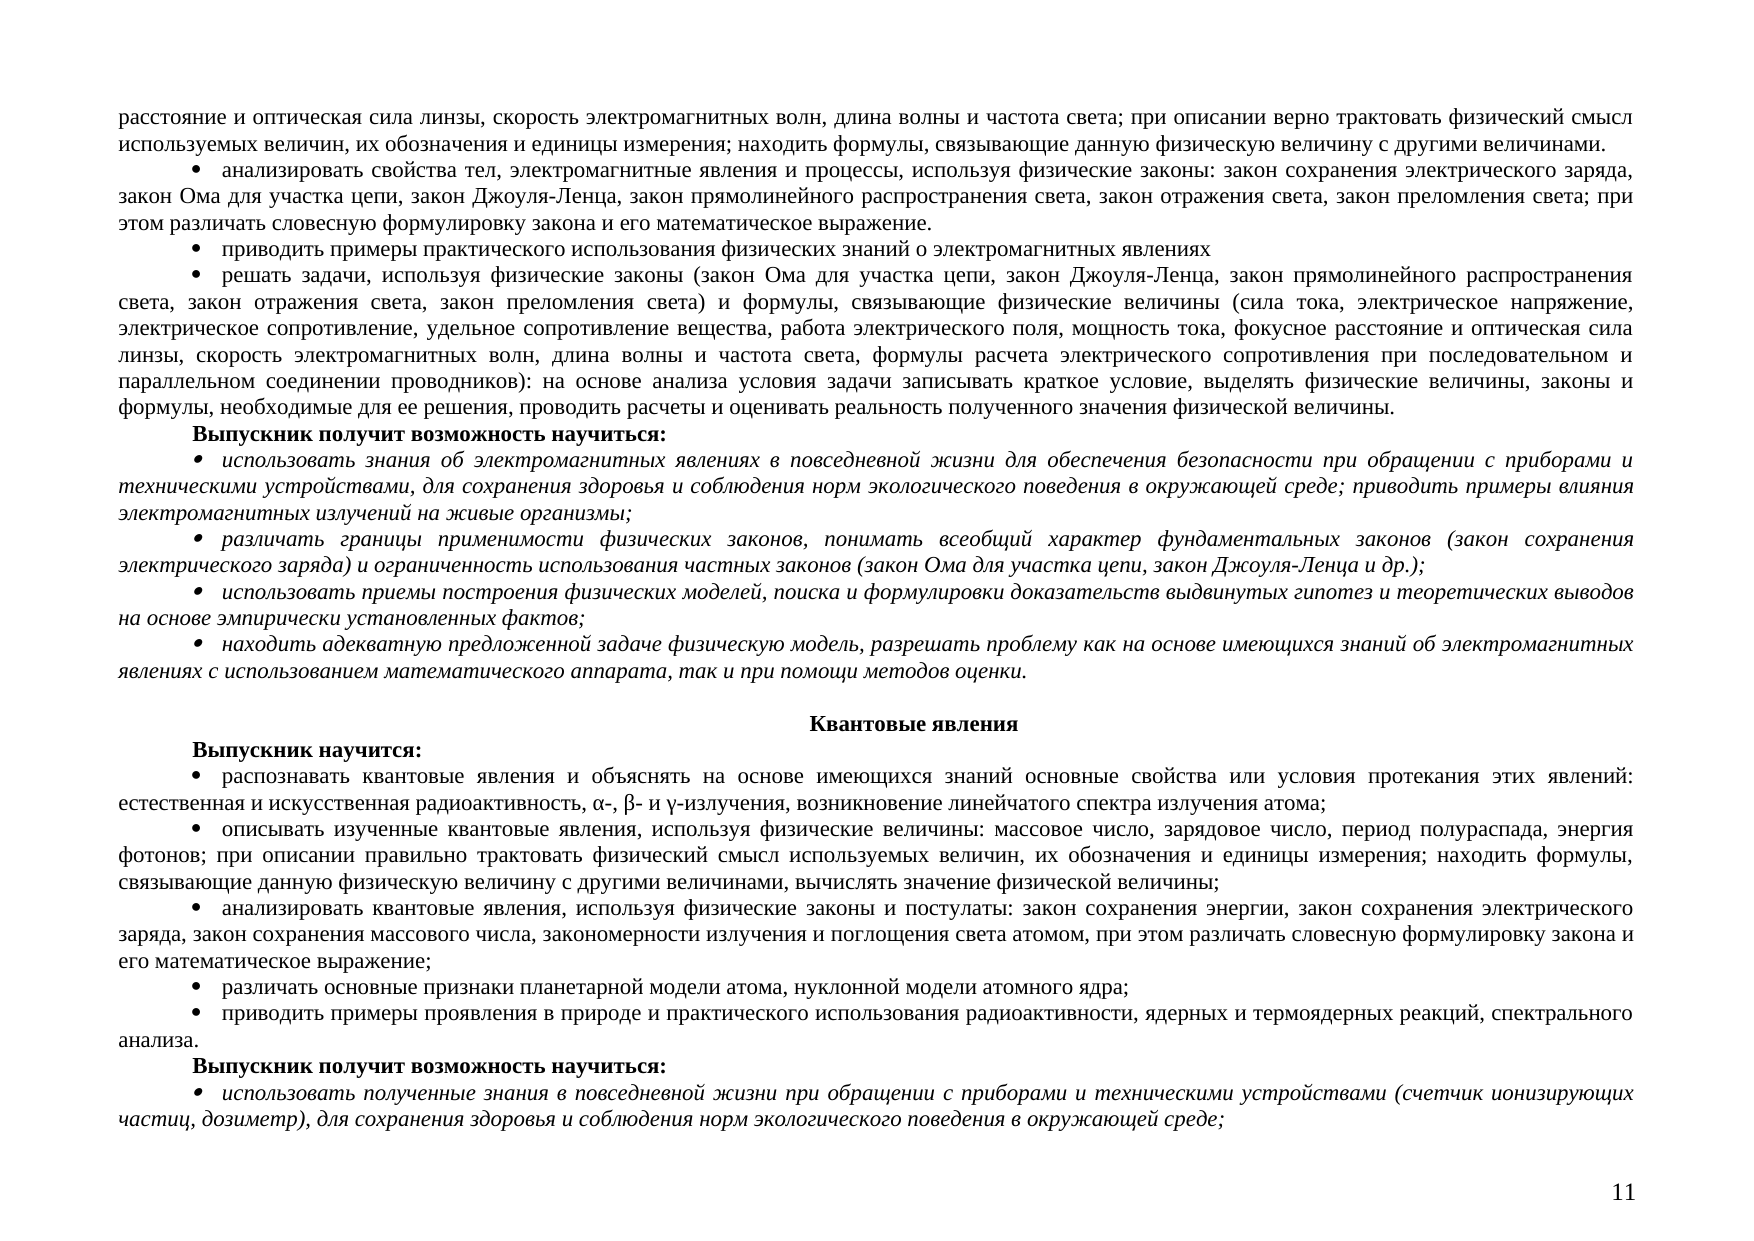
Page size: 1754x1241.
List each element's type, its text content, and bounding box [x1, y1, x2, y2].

text Квантовые явления [118, 709, 1636, 736]
list распознавать квантовые явления и объяснять на основе имеющихся знаний основные свойства или условия протекания этих явлений: естественная и искусственная радиоактивность, α-, β- и γ-излучения, возникновение линейчатого спектра излучения атома; [118, 762, 1636, 815]
list различать основные признаки планетарной модели атома, нуклонной модели атомного ядра; [118, 973, 1636, 999]
text Выпускник научится: [118, 736, 1636, 762]
list использовать полученные знания в повседневной жизни при обращении с приборами и техническими устройствами (счетчик ионизирующих частиц, дозиметр), для сохранения здоровья и соблюдения норм экологического поведения в окружающей среде; [118, 1078, 1636, 1131]
list находить адекватную предложенной задаче физическую модель, разрешать проблему как на основе имеющихся знаний об электромагнитных явлениях с использованием математического аппарата, так и при помощи методов оценки. [118, 631, 1636, 683]
list использовать знания об электромагнитных явлениях в повседневной жизни для обеспечения безопасности при обращении с приборами и техническими устройствами, для сохранения здоровья и соблюдения норм экологического поведения в окружающей среде; приводить примеры влияния электромагнитных излучений на живые организмы; [118, 446, 1636, 525]
list приводить примеры практического использования физических знаний о электромагнитных явлениях [118, 235, 1636, 262]
list использовать приемы построения физических моделей, поиска и формулировки доказательств выдвинутых гипотез и теоретических выводов на основе эмпирически установленных фактов; [118, 578, 1636, 631]
list анализировать квантовые явления, используя физические законы и постулаты: закон сохранения энергии, закон сохранения электрического заряда, закон сохранения массового числа, закономерности излучения и поглощения света атомом, при этом различать словесную формулировку закона и его математическое выражение; [118, 894, 1636, 973]
text Выпускник получит возможность научиться: [118, 1052, 1636, 1078]
list решать задачи, используя физические законы (закон Ома для участка цепи, закон Джоуля-Ленца, закон прямолинейного распространения света, закон отражения света, закон преломления света) и формулы, связывающие физические величины (сила тока, электрическое напряжение, электрическое сопротивление, удельное сопротивление вещества, работа электрического поля, мощность тока, фокусное расстояние и оптическая сила линзы, скорость электромагнитных волн, длина волны и частота света, формулы расчета электрического сопротивления при последовательном и параллельном соединении проводников): на основе анализа условия задачи записывать краткое условие, выделять физические величины, законы и формулы, необходимые для ее решения, проводить расчеты и оценивать реальность полученного значения физической величины. [118, 262, 1636, 420]
list анализировать свойства тел, электромагнитные явления и процессы, используя физические законы: закон сохранения электрического заряда, закон Ома для участка цепи, закон Джоуля-Ленца, закон прямолинейного распространения света, закон отражения света, закон преломления света; при этом различать словесную формулировку закона и его математическое выражение. [118, 156, 1636, 235]
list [118, 103, 1636, 156]
list приводить примеры проявления в природе и практического использования радиоактивности, ядерных и термоядерных реакций, спектрального анализа. [118, 999, 1636, 1052]
text Выпускник получит возможность научиться: [118, 420, 1636, 446]
list описывать изученные квантовые явления, используя физические величины: массовое число, зарядовое число, период полураспада, энергия фотонов; при описании правильно трактовать физический смысл используемых величин, их обозначения и единицы измерения; находить формулы, связывающие данную физическую величину с другими величинами, вычислять значение физической величины; [118, 815, 1636, 894]
list различать границы применимости физических законов, понимать всеобщий характер фундаментальных законов (закон сохранения электрического заряда) и ограниченность использования частных законов (закон Ома для участка цепи, закон Джоуля-Ленца и др.); [118, 525, 1636, 578]
